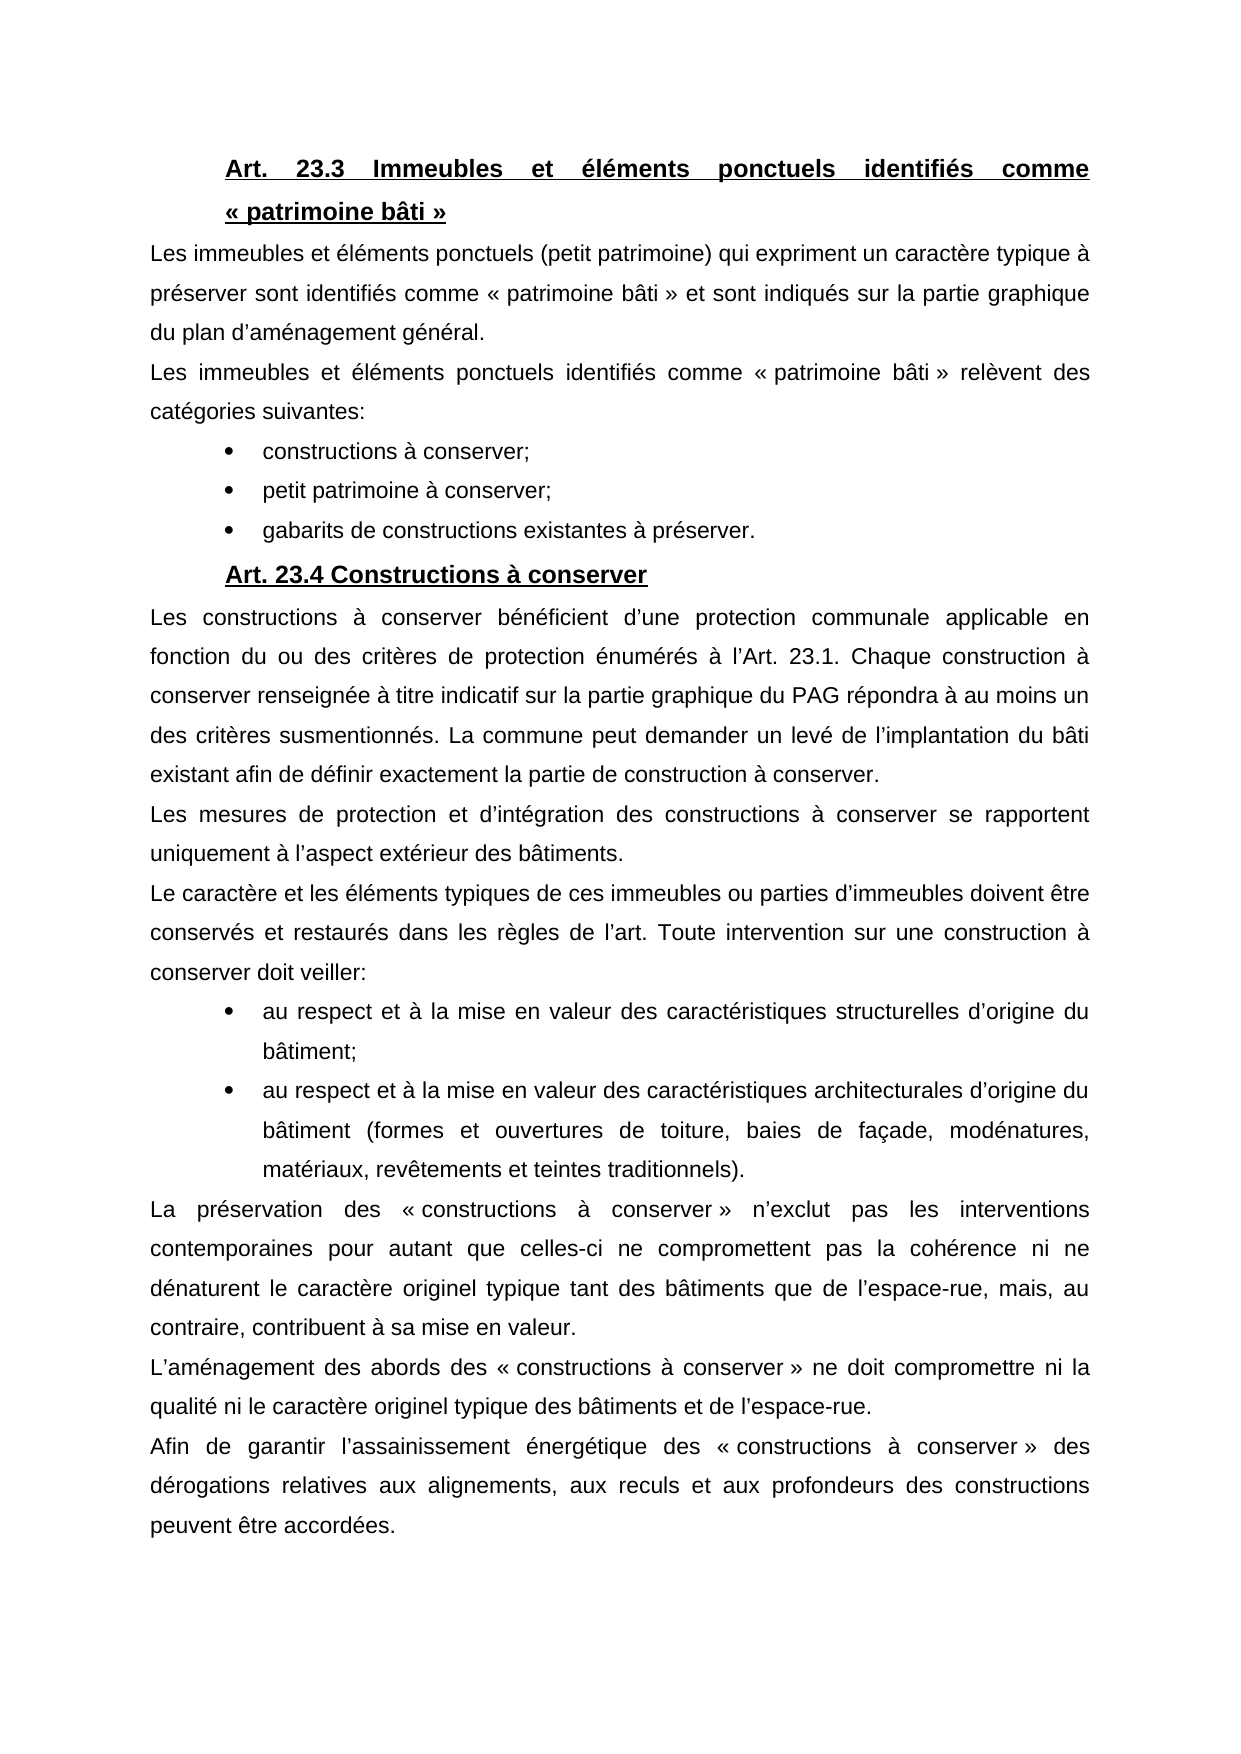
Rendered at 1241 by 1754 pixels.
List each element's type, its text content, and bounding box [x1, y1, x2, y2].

text Le caractère et les éléments typiques de ces immeubles ou parties d’immeubles doivent être conservés et restaurés dans les règles de l’art. Toute intervention sur une construction à conserver doit veiller: [150, 880, 1090, 985]
subtitle Art. 23.4 Constructions à conserver [225, 560, 1090, 589]
text Les mesures de protection et d’intégration des constructions à conserver se rapportent uniquement à l’aspect extérieur des bâtiments. [150, 801, 1090, 867]
list au respect et à la mise en valeur des caractéristiques architecturales d’origine du bâtiment (formes et ouvertures de toiture, baies de façade, modénatures, matériaux, revêtements et teintes traditionnels). [225, 1077, 1090, 1183]
list gabarits de constructions existantes à préserver. [225, 517, 1090, 543]
text Les immeubles et éléments ponctuels (petit patrimoine) qui expriment un caractère typique à préserver sont identifiés comme « patrimoine bâti » et sont indiqués sur la partie graphique du plan d’aménagement général. [150, 240, 1090, 346]
list au respect et à la mise en valeur des caractéristiques structurelles d’origine du bâtiment; [225, 998, 1090, 1064]
subtitle Art. 23.3 Immeubles et éléments ponctuels identifiés comme « patrimoine bâti » [225, 154, 1090, 179]
text Les constructions à conserver bénéficient d’une protection communale applicable en fonction du ou des critères de protection énumérés à l’Art. 23.1. Chaque construction à conserver renseignée à titre indicatif sur la partie graphique du PAG répondra à au moins un des critères susmentionnés. La commune peut demander un levé de l’implantation du bâti existant afin de définir exactement la partie de construction à conserver. [150, 603, 1090, 788]
text La préservation des « constructions à conserver » n’exclut pas les interventions contemporaines pour autant que celles-ci ne compromettent pas la cohérence ni ne dénaturent le caractère originel typique tant des bâtiments que de l’espace-rue, mais, au contraire, contribuent à sa mise en valeur. [150, 1196, 1090, 1341]
list petit patrimoine à conserver; [225, 477, 1090, 504]
text Afin de garantir l’assainissement énergétique des « constructions à conserver » des dérogations relatives aux alignements, aux reculs et aux profondeurs des constructions peuvent être accordées. [150, 1433, 1090, 1538]
text Les immeubles et éléments ponctuels identifiés comme « patrimoine bâti » relèvent des catégories suivantes: [150, 359, 1090, 425]
list constructions à conserver; [225, 438, 1090, 464]
subtitle Art. 23.3 Immeubles et éléments ponctuels identifiés comme « patrimoine bâti » [225, 180, 1090, 226]
text L’aménagement des abords des « constructions à conserver » ne doit compromettre ni la qualité ni le caractère originel typique des bâtiments et de l’espace-rue. [150, 1354, 1090, 1419]
